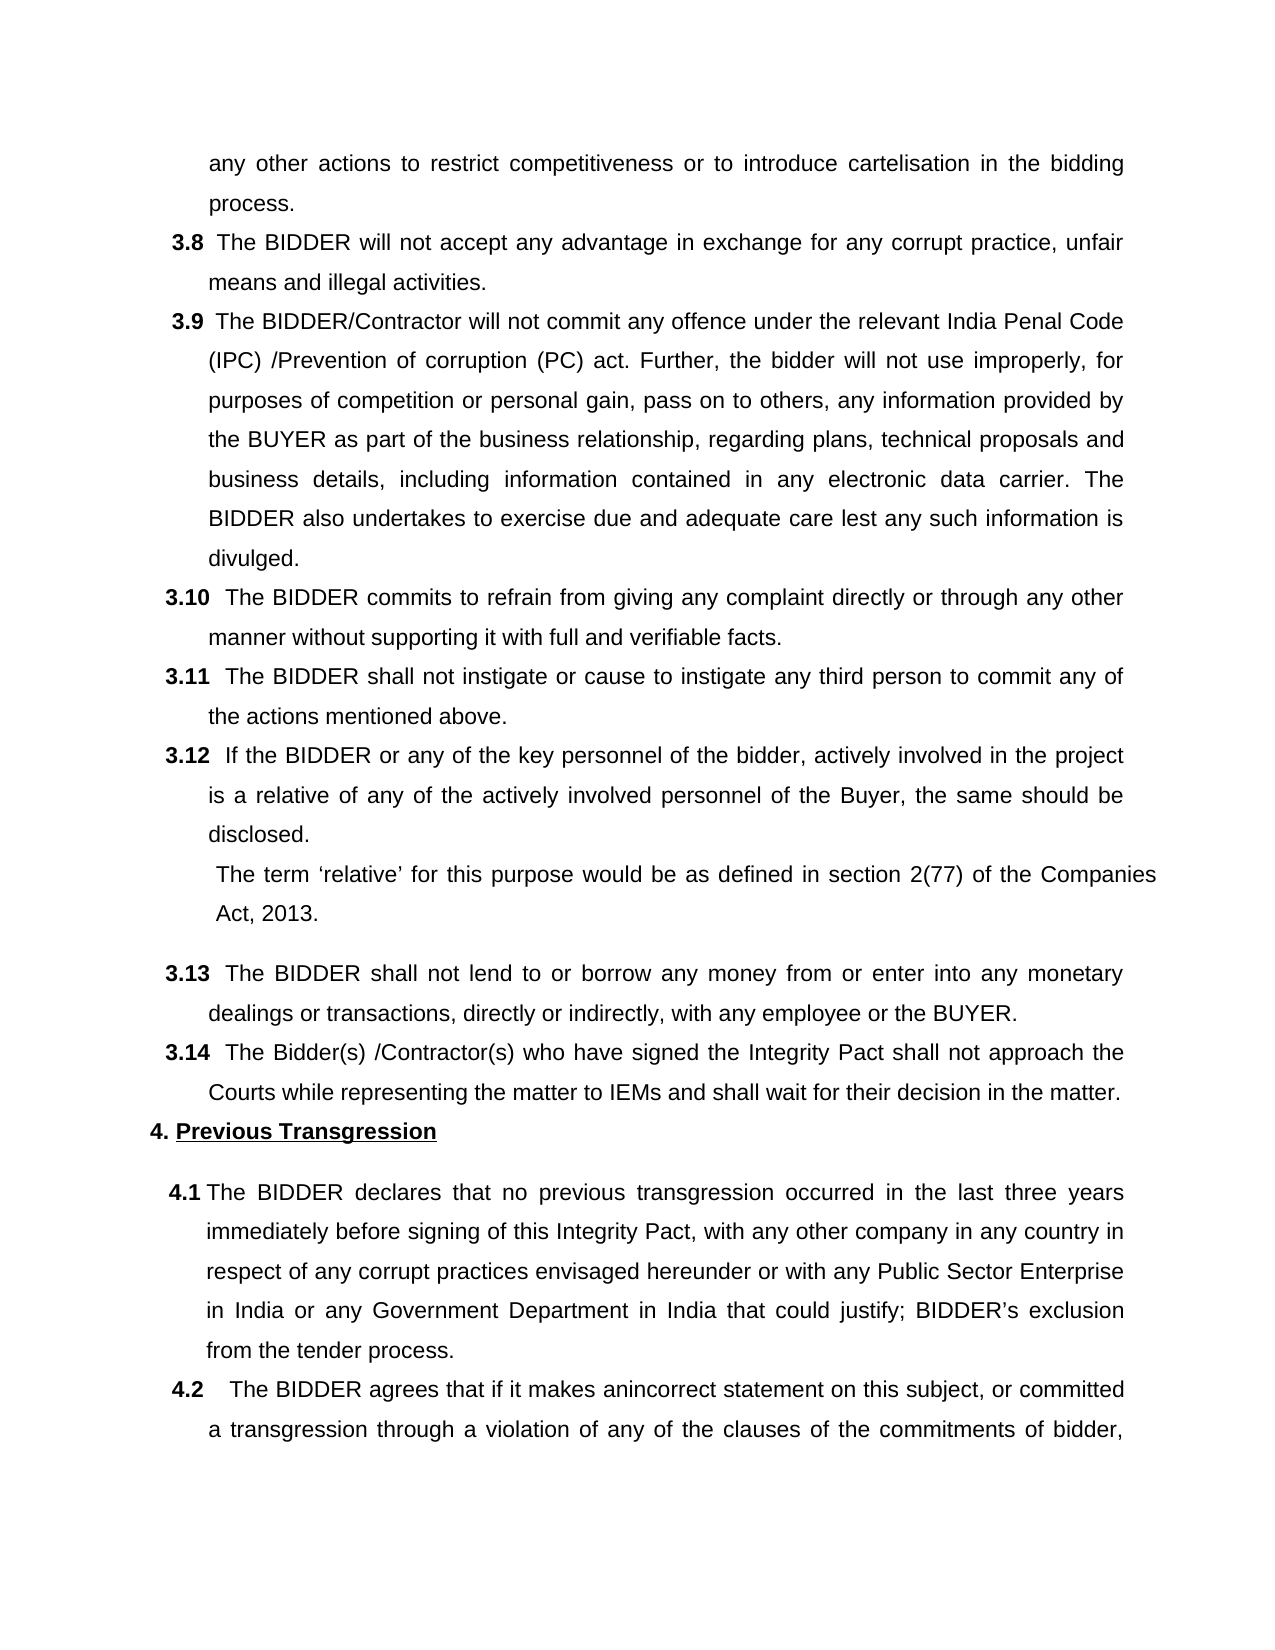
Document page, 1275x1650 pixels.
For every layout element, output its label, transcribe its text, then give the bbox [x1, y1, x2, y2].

list The BIDDER commits to refrain from giving any complaint directly or through any other manner without supporting it with full and verifiable facts. [187, 584, 1125, 650]
list The BIDDER/Contractor will not commit any offence under the relevant India Penal Code (IPC) /Prevention of corruption (PC) act. Further, the bidder will not use improperly, for purposes of competition or personal gain, pass on to others, any information provided by the BUYER as part of the business relationship, regarding plans, technical proposals and business details, including information contained in any electronic data carrier. The BIDDER also undertakes to exercise due and adequate care lest any such information is divulged. [187, 308, 1125, 571]
list The Bidder(s) /Contractor(s) who have signed the Integrity Pact shall not approach the Courts while representing the matter to IEMs and shall wait for their decision in the matter. [187, 1039, 1125, 1105]
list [188, 150, 1125, 216]
list The BIDDER will not accept any advantage in exchange for any corrupt practice, unfair means and illegal activities. [187, 229, 1125, 295]
list The BIDDER declares that no previous transgression occurred in the last three years immediately before signing of this Integrity Pact, with any other company in any country in respect of any corrupt practices envisaged hereunder or with any Public Sector Enterprise in India or any Government Department in India that could justify; BIDDER’s exclusion from the tender process. [169, 1179, 1125, 1363]
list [187, 1376, 1125, 1442]
list The BIDDER shall not lend to or borrow any money from or enter into any monetary dealings or transactions, directly or indirectly, with any employee or the BUYER. [187, 960, 1125, 1026]
text 4. Previous Transgression [150, 1118, 1159, 1145]
list The BIDDER shall not instigate or cause to instigate any third person to commit any of the actions mentioned above. [187, 663, 1125, 729]
text The term ‘relative’ for this purpose would be as defined in section 2(77) of the Companies Act, 2013. [216, 861, 1159, 926]
list If the BIDDER or any of the key personnel of the bidder, actively involved in the project is a relative of any of the actively involved personnel of the Buyer, the same should be disclosed. [187, 742, 1125, 847]
